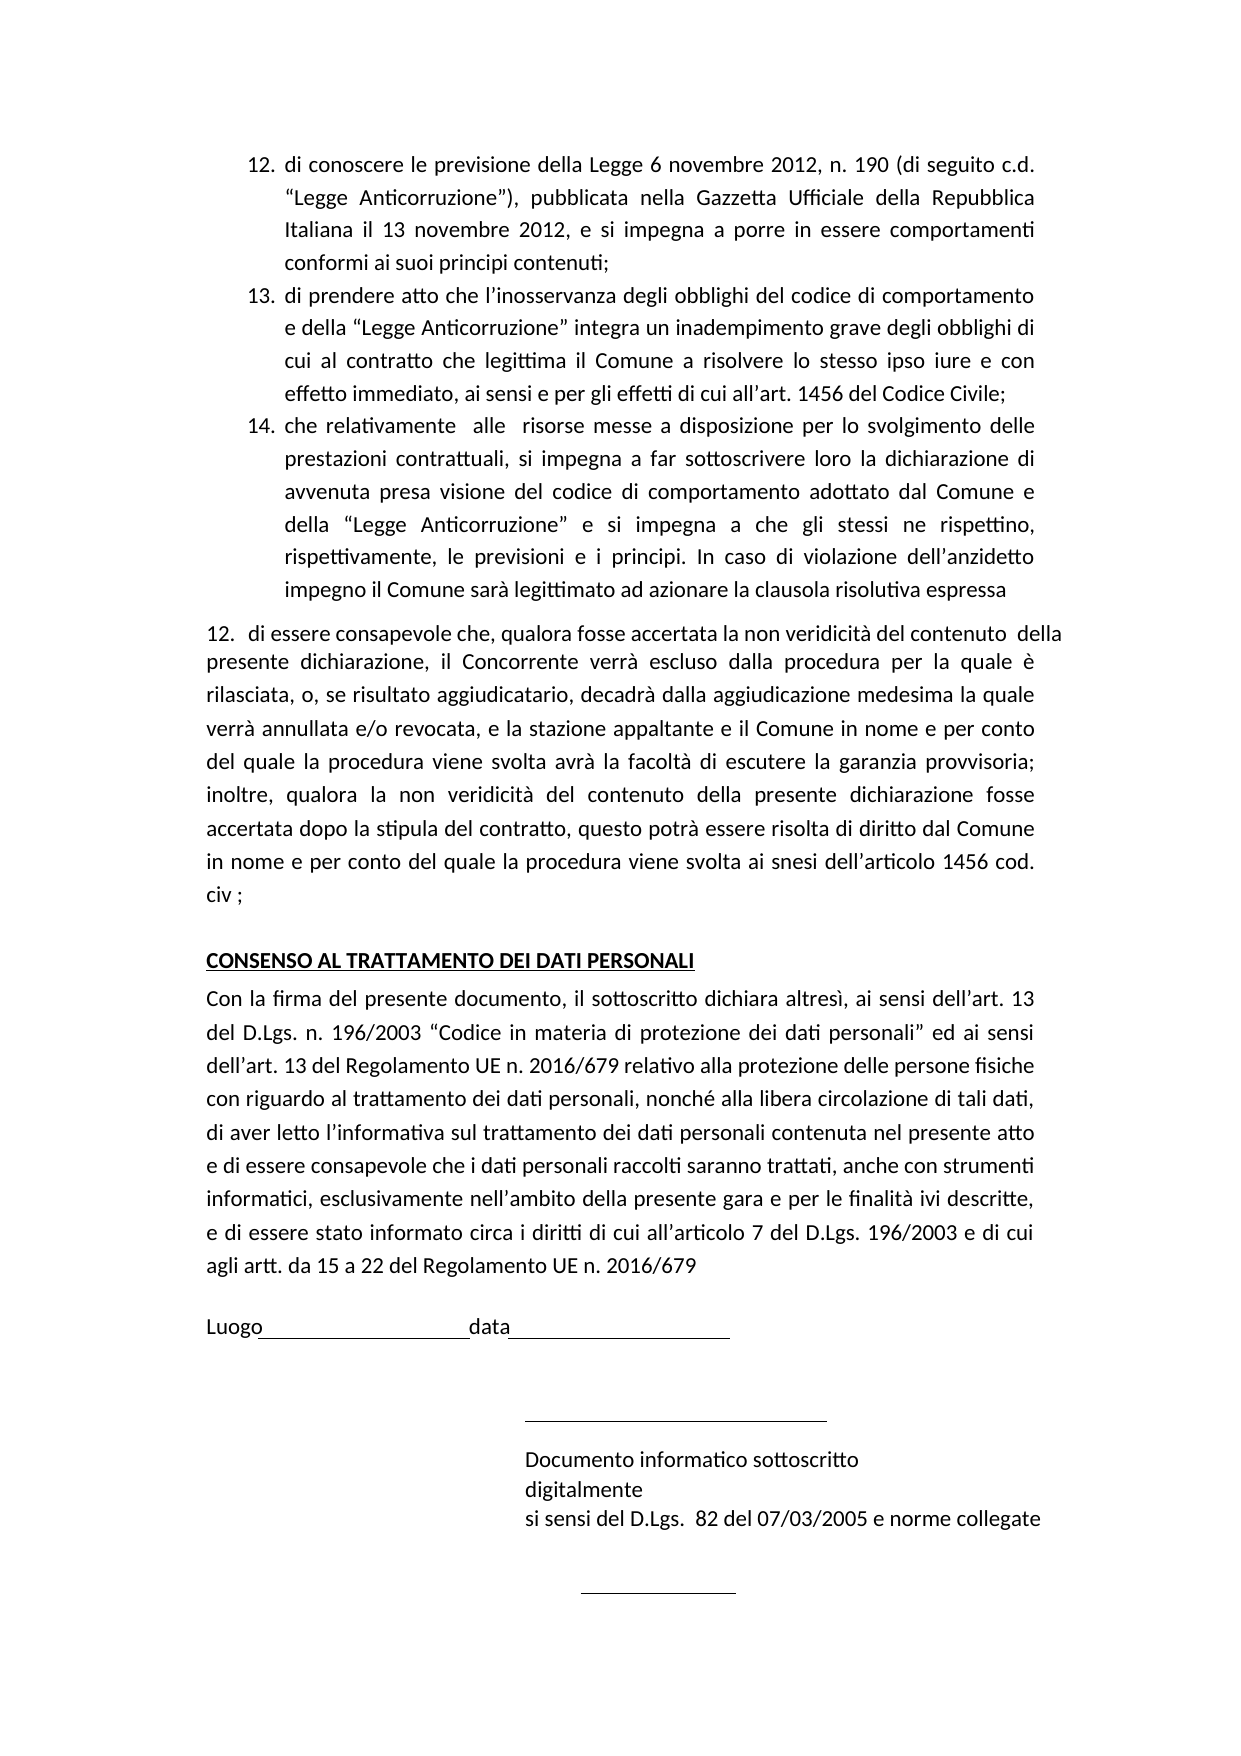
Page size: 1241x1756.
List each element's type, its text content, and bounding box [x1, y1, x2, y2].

text CONSENSO AL TRATTAMENTO DEI DATI PERSONALI [206, 946, 1090, 974]
list di conoscere le previsione della Legge 6 novembre 2012, n. 190 (di seguito c.d. “Legge Anticorruzione”), pubblicata nella Gazzetta Ufficiale della Repubblica Italiana il 13 novembre 2012, e si impegna a porre in essere comportamenti conformi ai suoi principi contenuti; [247, 150, 1036, 276]
text digitalmente [525, 1475, 1090, 1503]
text Luogo data [206, 1312, 1090, 1341]
text si sensi del D.Lgs. 82 del 07/03/2005 e norme collegate [525, 1504, 1090, 1532]
text presente dichiarazione, il Concorrente verrà escluso dalla procedura per la quale è rilasciata, o, se risultato aggiudicatario, decadrà dalla aggiudicazione medesima la quale verrà annullata e/o revocata, e la stazione appaltante e il Comune in nome e per conto del quale la procedura viene svolta avrà la facoltà di escutere la garanzia provvisoria; inoltre, qualora la non veridicità del contenuto della presente dichiarazione fosse accertata dopo la stipula del contratto, questo potrà essere risolta di diritto dal Comune in nome e per conto del quale la procedura viene svolta ai snesi dell’articolo 1456 cod. civ ; [206, 647, 1036, 908]
list che relativamente alle risorse messe a disposizione per lo svolgimento delle prestazioni contrattuali, si impegna a far sottoscrivere loro la dichiarazione di avvenuta presa visione del codice di comportamento adottato dal Comune e della “Legge Anticorruzione” e si impegna a che gli stessi ne rispettino, rispettivamente, le previsioni e i principi. In caso di violazione dell’anzidetto impegno il Comune sarà legittimato ad azionare la clausola risolutiva espressa [247, 412, 1036, 603]
text Con la firma del presente documento, il sottoscritto dichiara altresì, ai sensi dell’art. 13 del D.Lgs. n. 196/2003 “Codice in materia di protezione dei dati personali” ed ai sensi dell’art. 13 del Regolamento UE n. 2016/679 relativo alla protezione delle persone fisiche con riguardo al trattamento dei dati personali, nonché alla libera circolazione di tali dati, di aver letto l’informativa sul trattamento dei dati personali contenuta nel presente atto e di essere consapevole che i dati personali raccolti saranno trattati, anche con strumenti informatici, esclusivamente nell’ambito della presente gara e per le finalità ivi descritte, e di essere stato informato circa i diritti di cui all’articolo 7 del D.Lgs. 196/2003 e di cui agli artt. da 15 a 22 del Regolamento UE n. 2016/679 [206, 984, 1036, 1279]
text Documento informatico sottoscritto [525, 1445, 1090, 1473]
list di prendere atto che l’inosservanza degli obblighi del codice di comportamento e della “Legge Anticorruzione” integra un inadempimento grave degli obblighi di cui al contratto che legittima il Comune a risolvere lo stesso ipso iure e con effetto immediato, ai sensi e per gli effetti di cui all’art. 1456 del Codice Civile; [247, 281, 1036, 407]
text 12. di essere consapevole che, qualora fosse accertata la non veridicità del contenuto della [206, 619, 1090, 647]
